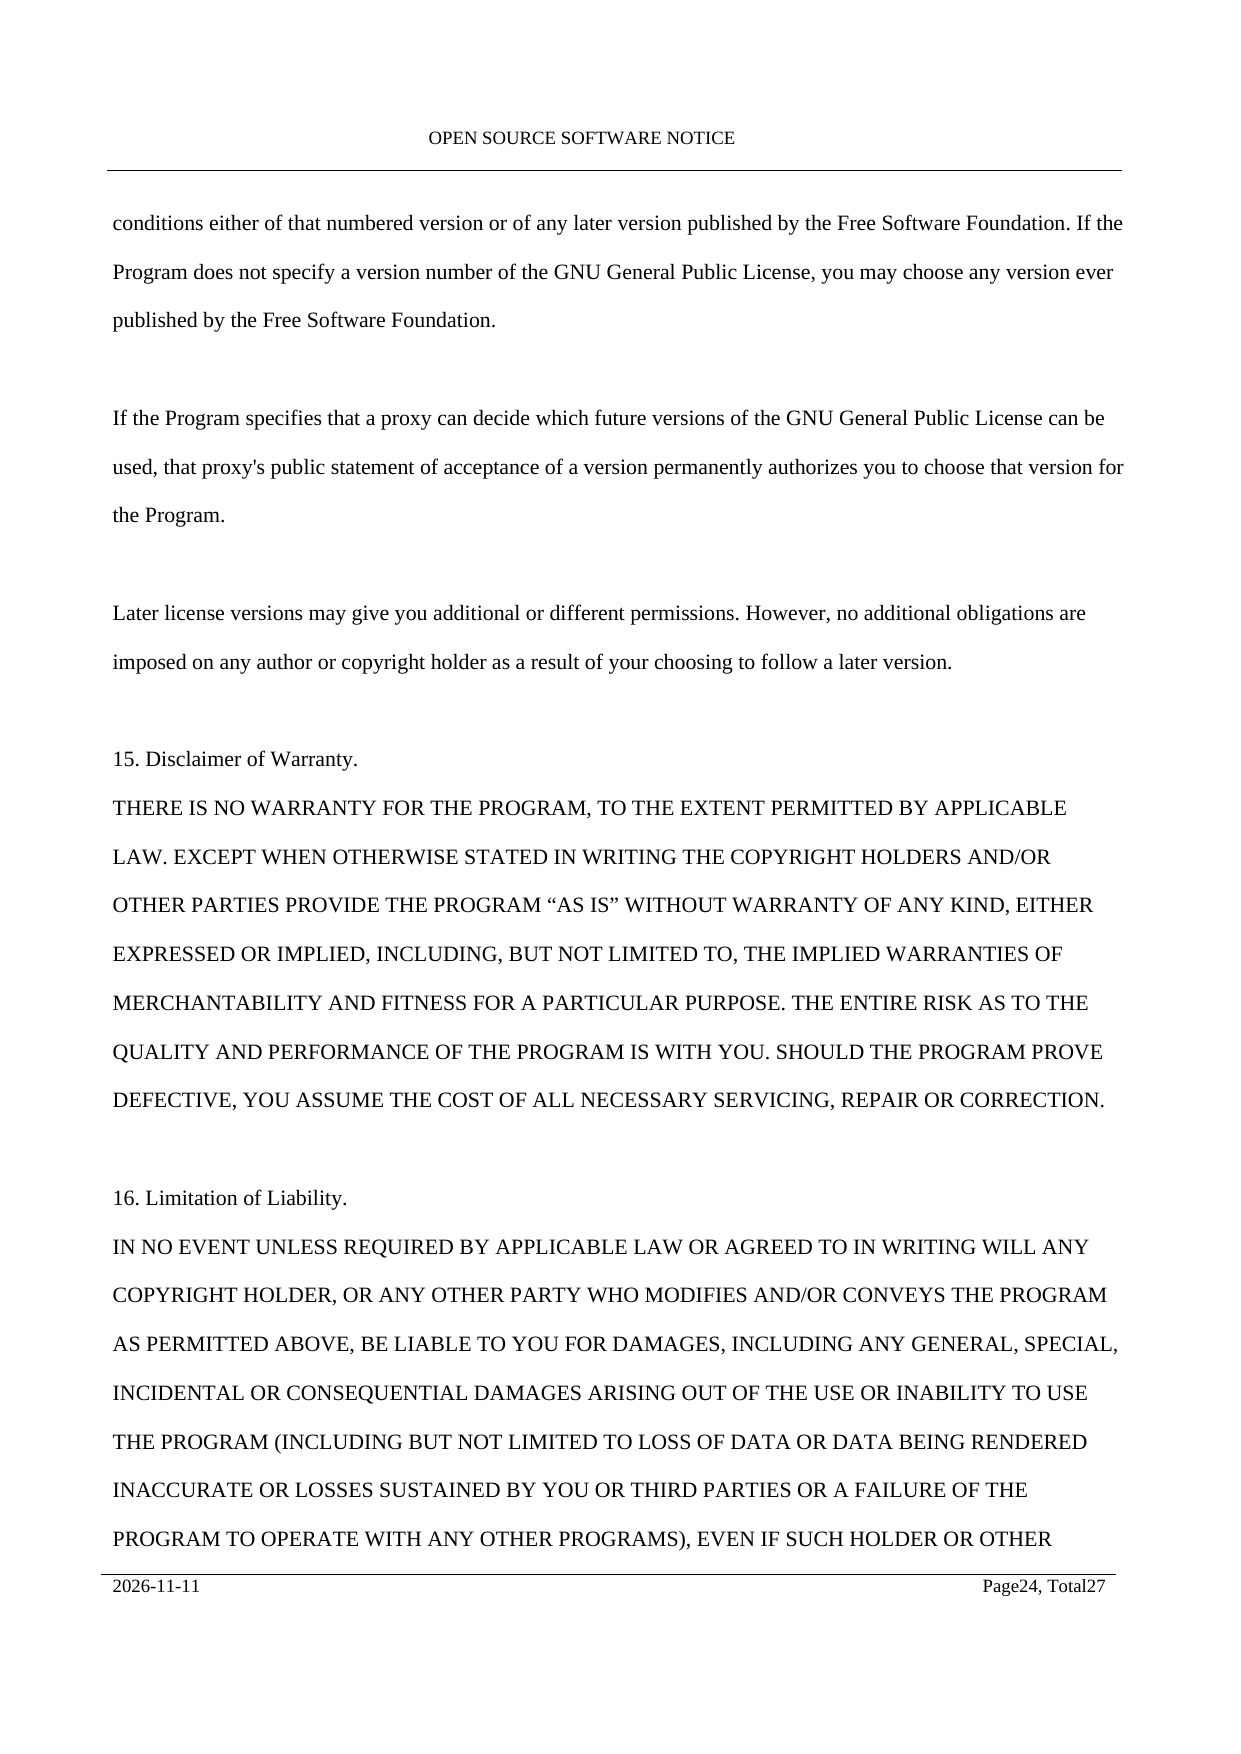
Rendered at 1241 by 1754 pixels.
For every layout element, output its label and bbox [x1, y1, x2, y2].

text [112, 206, 1128, 1555]
